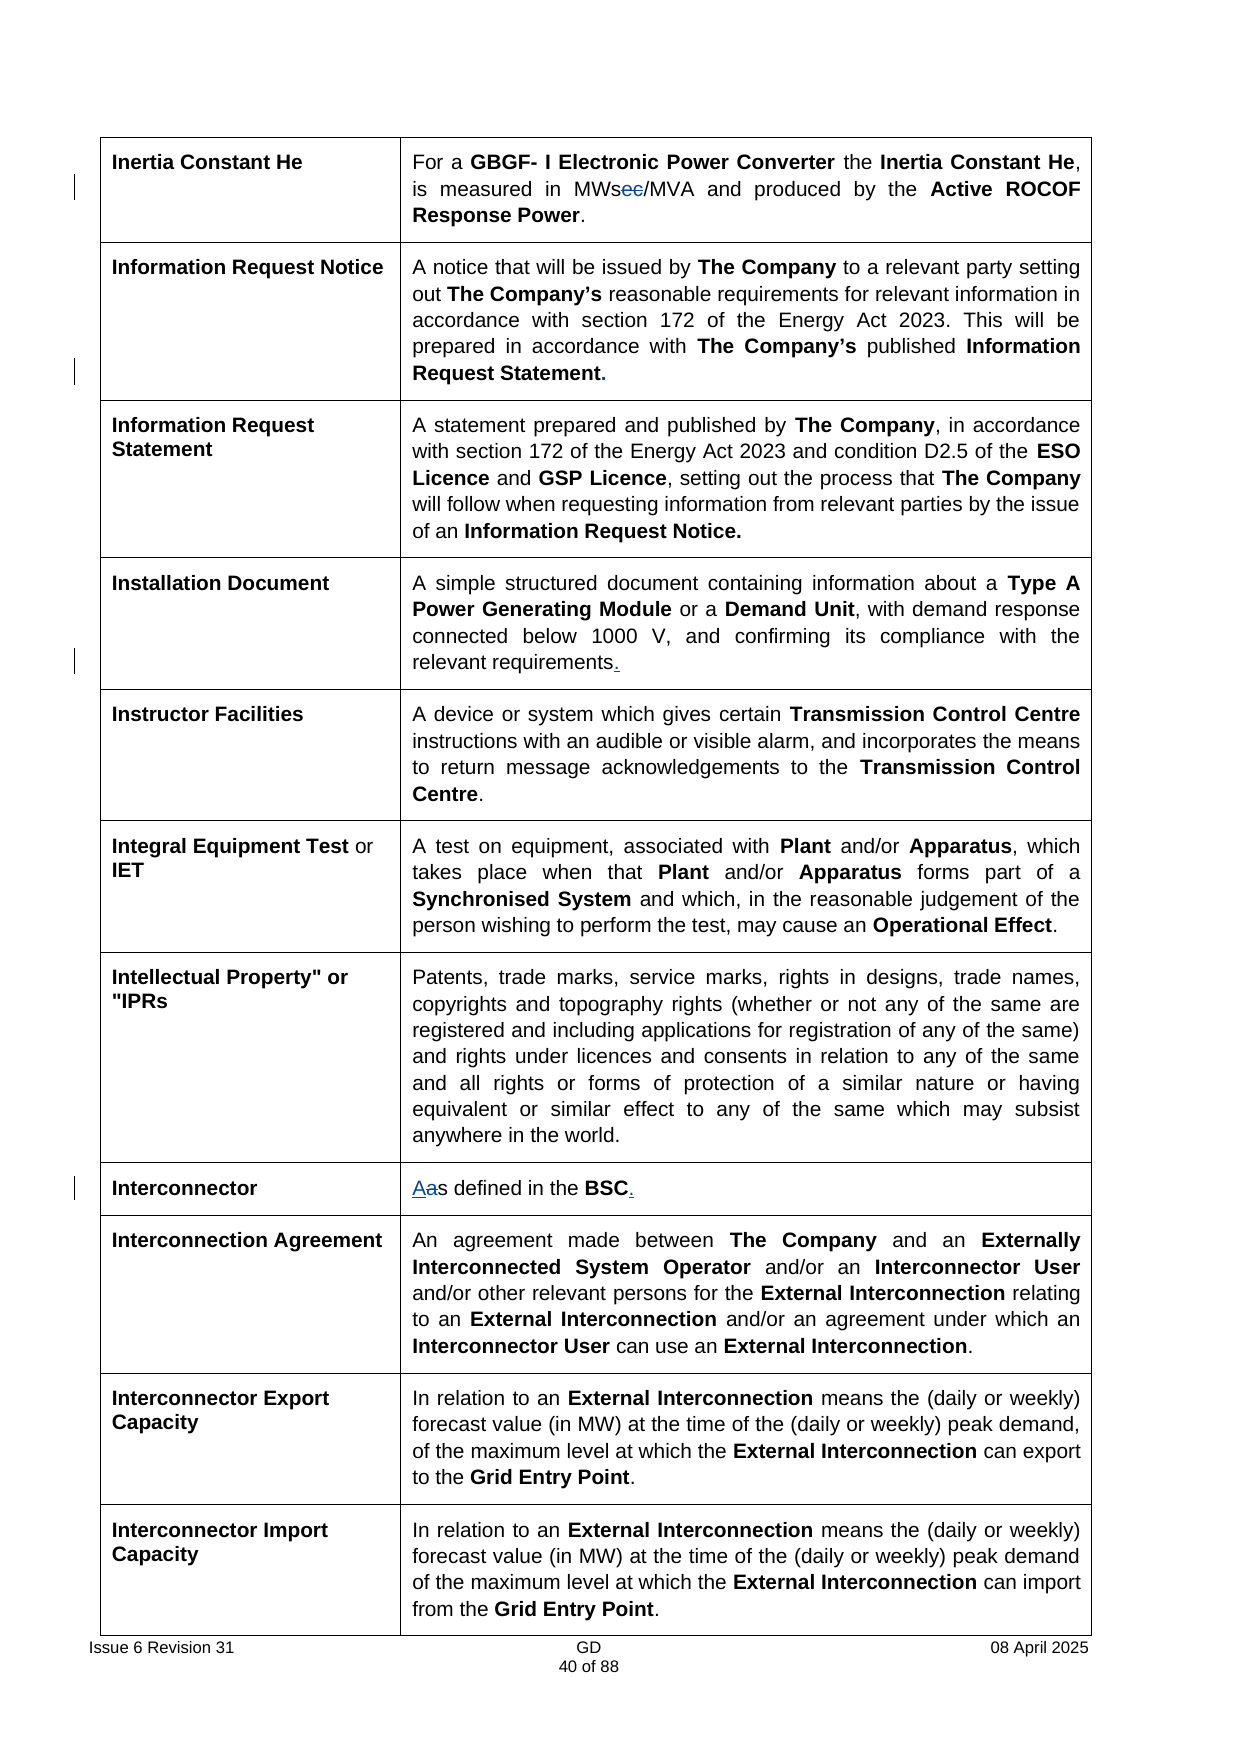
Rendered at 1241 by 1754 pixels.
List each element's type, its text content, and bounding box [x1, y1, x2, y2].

table_cell Installation Document [101, 558, 400, 689]
table_cell An agreement made between The Company and an Externally Interconnected System Operator and/or an Interconnector User and/or other relevant persons for the External Interconnection relating to an External Interconnection and/or an agreement under which an Interconnector User can use an External Interconnection. [401, 1216, 1091, 1372]
table_cell Interconnector Import Capacity [101, 1505, 400, 1635]
table_cell In relation to an External Interconnection means the (daily or weekly) forecast value (in MW) at the time of the (daily or weekly) peak demand, of the maximum level at which the External Interconnection can export to the Grid Entry Point. [401, 1374, 1091, 1504]
table_cell For a GBGF- I Electronic Power Converter the Inertia Constant He, is measured in MWs/MVA and produced by the Active ROCOF Response Power. [401, 138, 1091, 242]
table_cell Integral Equipment Test or IET [101, 821, 400, 952]
table_cell A statement prepared and published by The Company, in accordance with section 172 of the Energy Act 2023 and condition D2.5 of the ESO Licence and GSP Licence, setting out the process that The Company will follow when requesting information from relevant parties by the issue of an Information Request Notice. [401, 401, 1091, 557]
table_cell s defined in the BSC [401, 1163, 1091, 1214]
table_cell Information Request Statement [101, 401, 400, 557]
table_cell A simple structured document containing information about a Type A Power Generating Module or a Demand Unit, with demand response connected below 1000 V, and confirming its compliance with the relevant requirements [401, 558, 1091, 689]
table_cell Instructor Facilities [101, 690, 400, 820]
table_cell In relation to an External Interconnection means the (daily or weekly) forecast value (in MW) at the time of the (daily or weekly) peak demand of the maximum level at which the External Interconnection can import from the Grid Entry Point. [401, 1505, 1091, 1635]
table_cell Inertia Constant He [101, 138, 400, 242]
table_cell A test on equipment, associated with Plant and/or Apparatus, which takes place when that Plant and/or Apparatus forms part of a Synchronised System and which, in the reasonable judgement of the person wishing to perform the test, may cause an Operational Effect. [401, 821, 1091, 952]
table_cell Intellectual Property" or "IPRs [101, 953, 400, 1162]
table_cell A notice that will be issued by The Company to a relevant party setting out The Company’s reasonable requirements for relevant information in accordance with section 172 of the Energy Act 2023. This will be prepared in accordance with The Company’s published Information Request Statement. [401, 243, 1091, 399]
table_cell Patents, trade marks, service marks, rights in designs, trade names, copyrights and topography rights (whether or not any of the same are registered and including applications for registration of any of the same) and rights under licences and consents in relation to any of the same and all rights or forms of protection of a similar nature or having equivalent or similar effect to any of the same which may subsist anywhere in the world. [401, 953, 1091, 1162]
table_cell Information Request Notice [101, 243, 400, 399]
table_cell A device or system which gives certain Transmission Control Centre instructions with an audible or visible alarm, and incorporates the means to return message acknowledgements to the Transmission Control Centre. [401, 690, 1091, 820]
table_cell Interconnector Export Capacity [101, 1374, 400, 1504]
table_cell Interconnection Agreement [101, 1216, 400, 1372]
table_cell Interconnector [101, 1163, 400, 1214]
